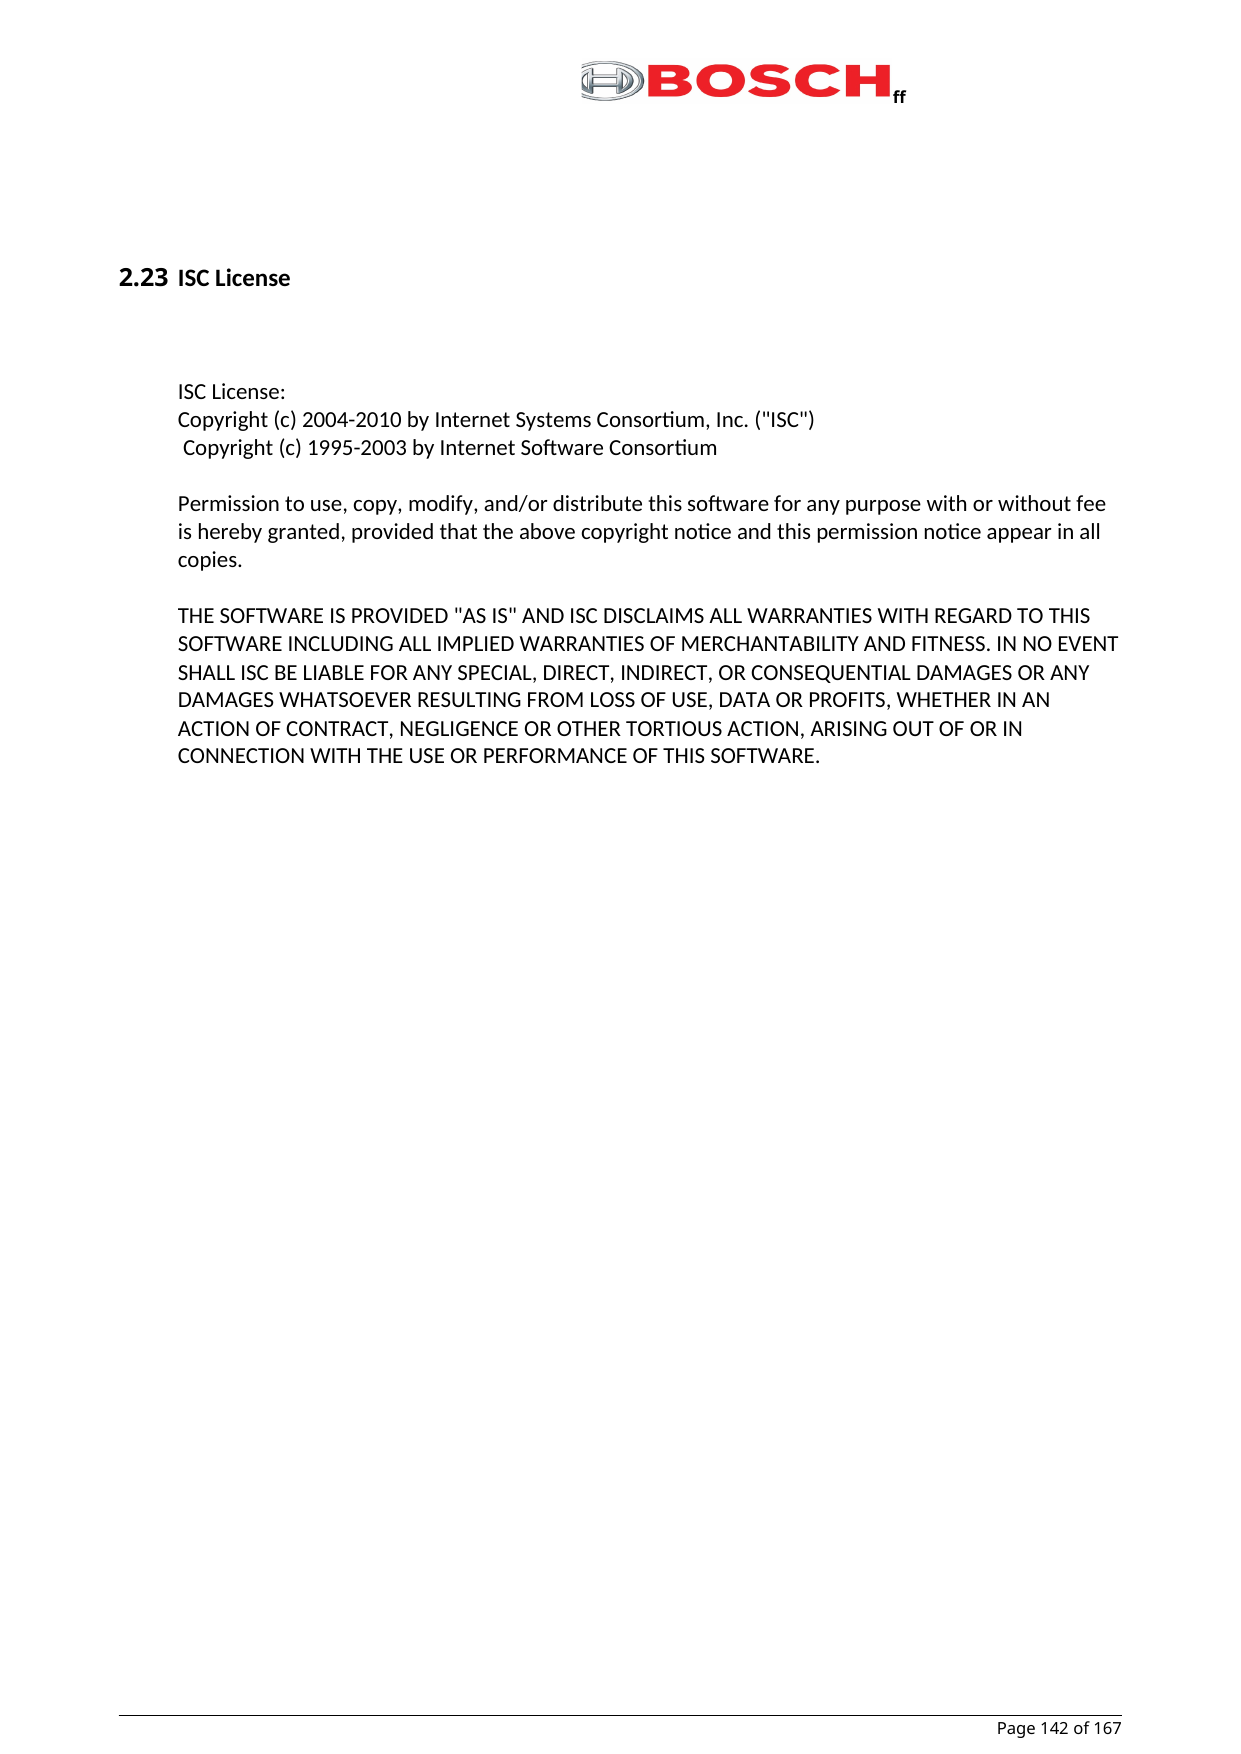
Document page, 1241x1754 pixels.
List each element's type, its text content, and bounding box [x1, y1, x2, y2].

subtitle ISC License [118, 260, 1122, 359]
picture [581, 58, 893, 104]
text ISC License: Copyright (c) 2004-2010 by Internet Systems Consortium, Inc. ("ISC") Copyright (c) 1995-2003 by Internet Software Consortium Permission to use, copy, modify, and/or distribute this software for any purpose with or without fee is hereby granted, provided that the above copyright notice and this permission notice appear in all copies. THE SOFTWARE IS PROVIDED "AS IS" AND ISC DISCLAIMS ALL WARRANTIES WITH REGARD TO THIS SOFTWARE INCLUDING ALL IMPLIED WARRANTIES OF MERCHANTABILITY AND FITNESS. IN NO EVENT SHALL ISC BE LIABLE FOR ANY SPECIAL, DIRECT, INDIRECT, OR CONSEQUENTIAL DAMAGES OR ANY DAMAGES WHATSOEVER RESULTING FROM LOSS OF USE, DATA OR PROFITS, WHETHER IN AN ACTION OF CONTRACT, NEGLIGENCE OR OTHER TORTIOUS ACTION, ARISING OUT OF OR IN CONNECTION WITH THE USE OR PERFORMANCE OF THIS SOFTWARE. [178, 377, 1122, 770]
